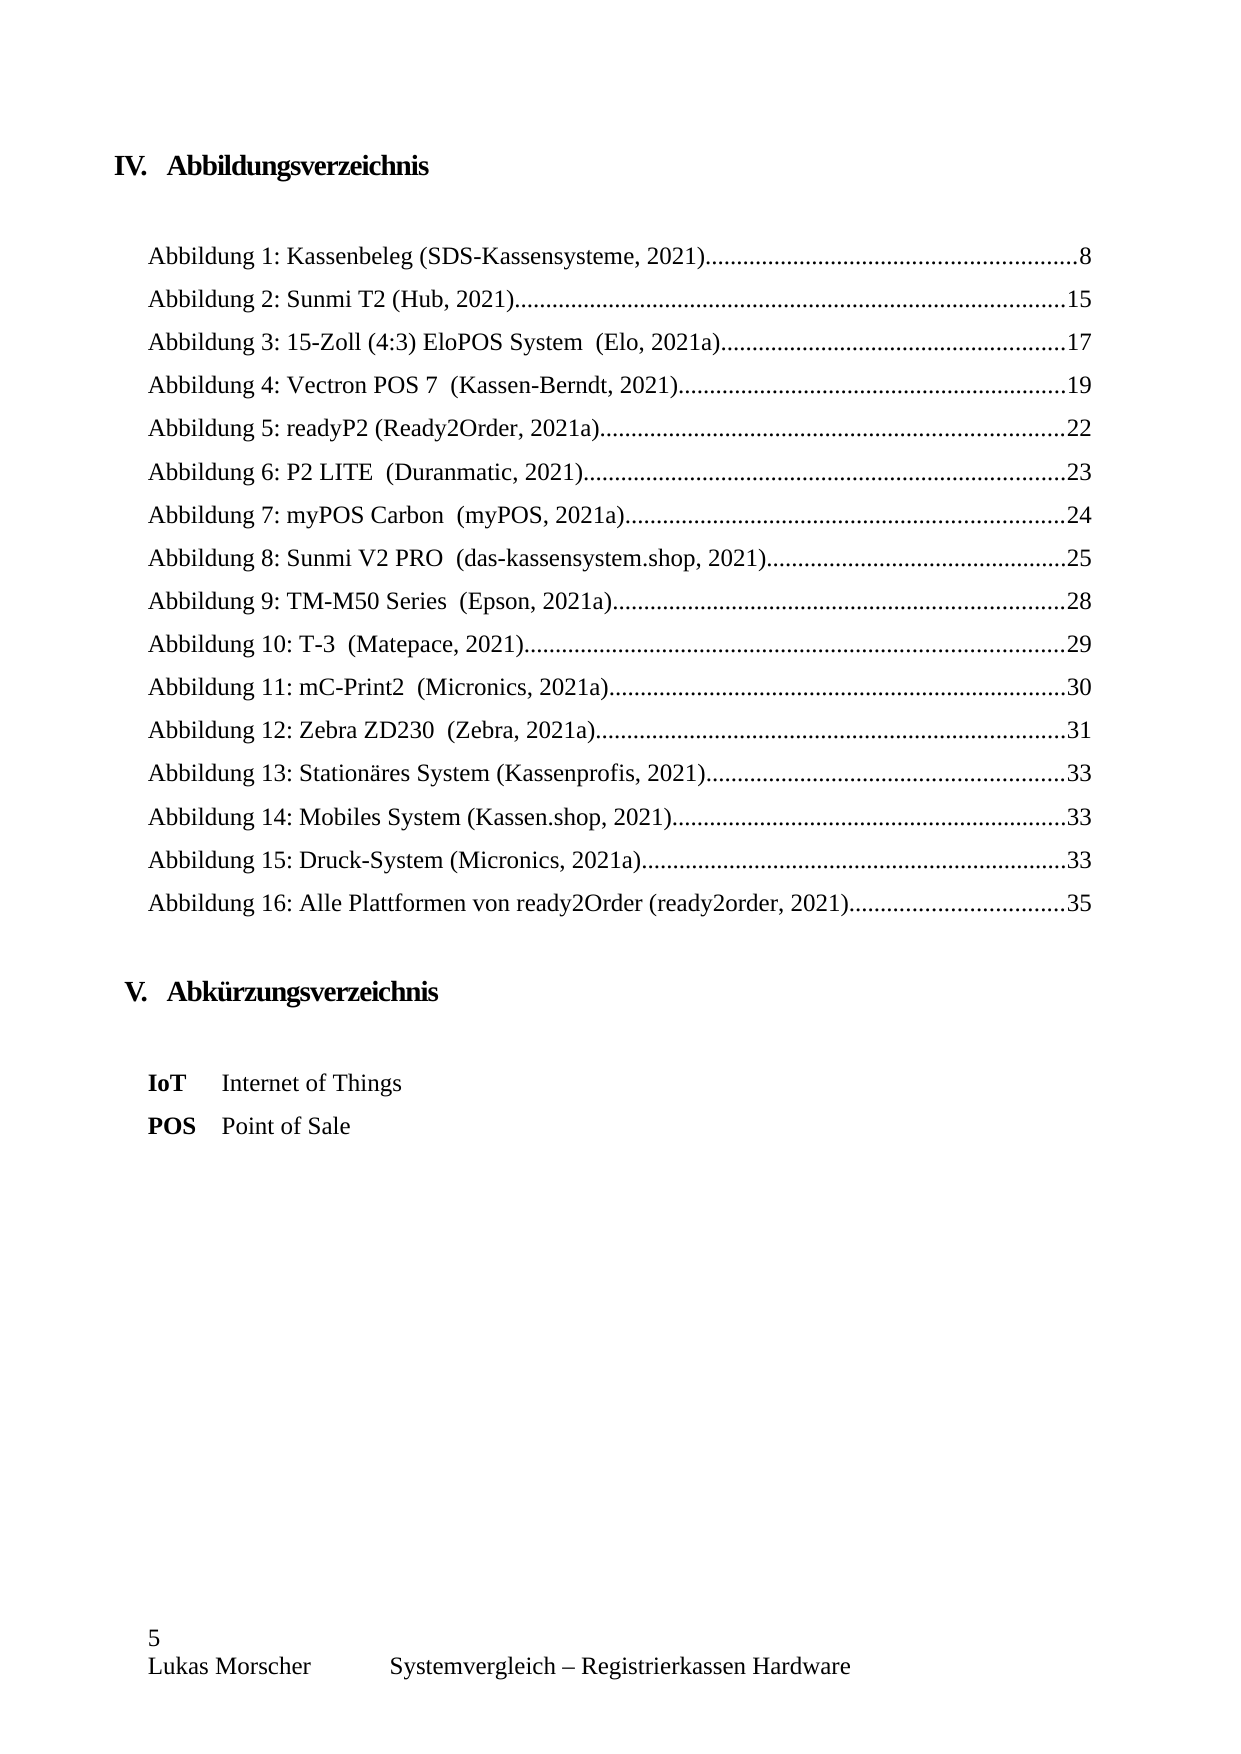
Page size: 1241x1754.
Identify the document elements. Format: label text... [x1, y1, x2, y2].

text Abbildung 3: 15-Zoll (4:3) EloPOS System (Elo, 2021a) 17 [148, 327, 1093, 356]
text Abbildung 7: myPOS Carbon (myPOS, 2021a) 24 [148, 500, 1093, 528]
text POS Point of Sale [148, 1111, 1093, 1139]
text Abbildung 13: Stationäres System (Kassenprofis, 2021) 33 [148, 758, 1093, 787]
text Abbildung 10: T-3 (Matepace, 2021) 29 [148, 629, 1093, 658]
text Abbildung 15: Druck-System (Micronics, 2021a) 33 [148, 845, 1093, 873]
title Abkürzungsverzeichnis [148, 974, 1093, 1008]
text Abbildung 9: TM-M50 Series (Epson, 2021a) 28 [148, 586, 1093, 615]
text Abbildung 2: Sunmi T2 (Hub, 2021) 15 [148, 284, 1093, 313]
text Abbildung 8: Sunmi V2 PRO (das-kassensystem.shop, 2021) 25 [148, 543, 1093, 572]
text Abbildung 12: Zebra ZD230 (Zebra, 2021a) 31 [148, 715, 1093, 744]
text Abbildung 4: Vectron POS 7 (Kassen-Berndt, 2021) 19 [148, 370, 1093, 399]
title Abbildungsverzeichnis [148, 148, 1093, 181]
text IoT Internet of Things [148, 1068, 1093, 1096]
text Abbildung 14: Mobiles System (Kassen.shop, 2021) 33 [148, 802, 1093, 830]
text Abbildung 5: readyP2 (Ready2Order, 2021a) 22 [148, 413, 1093, 442]
text Abbildung 1: Kassenbeleg (SDS-Kassensysteme, 2021) 8 [148, 241, 1093, 270]
text Abbildung 6: P2 LITE (Duranmatic, 2021) 23 [148, 457, 1093, 485]
text Abbildung 16: Alle Plattformen von ready2Order (ready2order, 2021) 35 [148, 888, 1093, 917]
text Abbildung 11: mC-Print2 (Micronics, 2021a) 30 [148, 672, 1093, 701]
